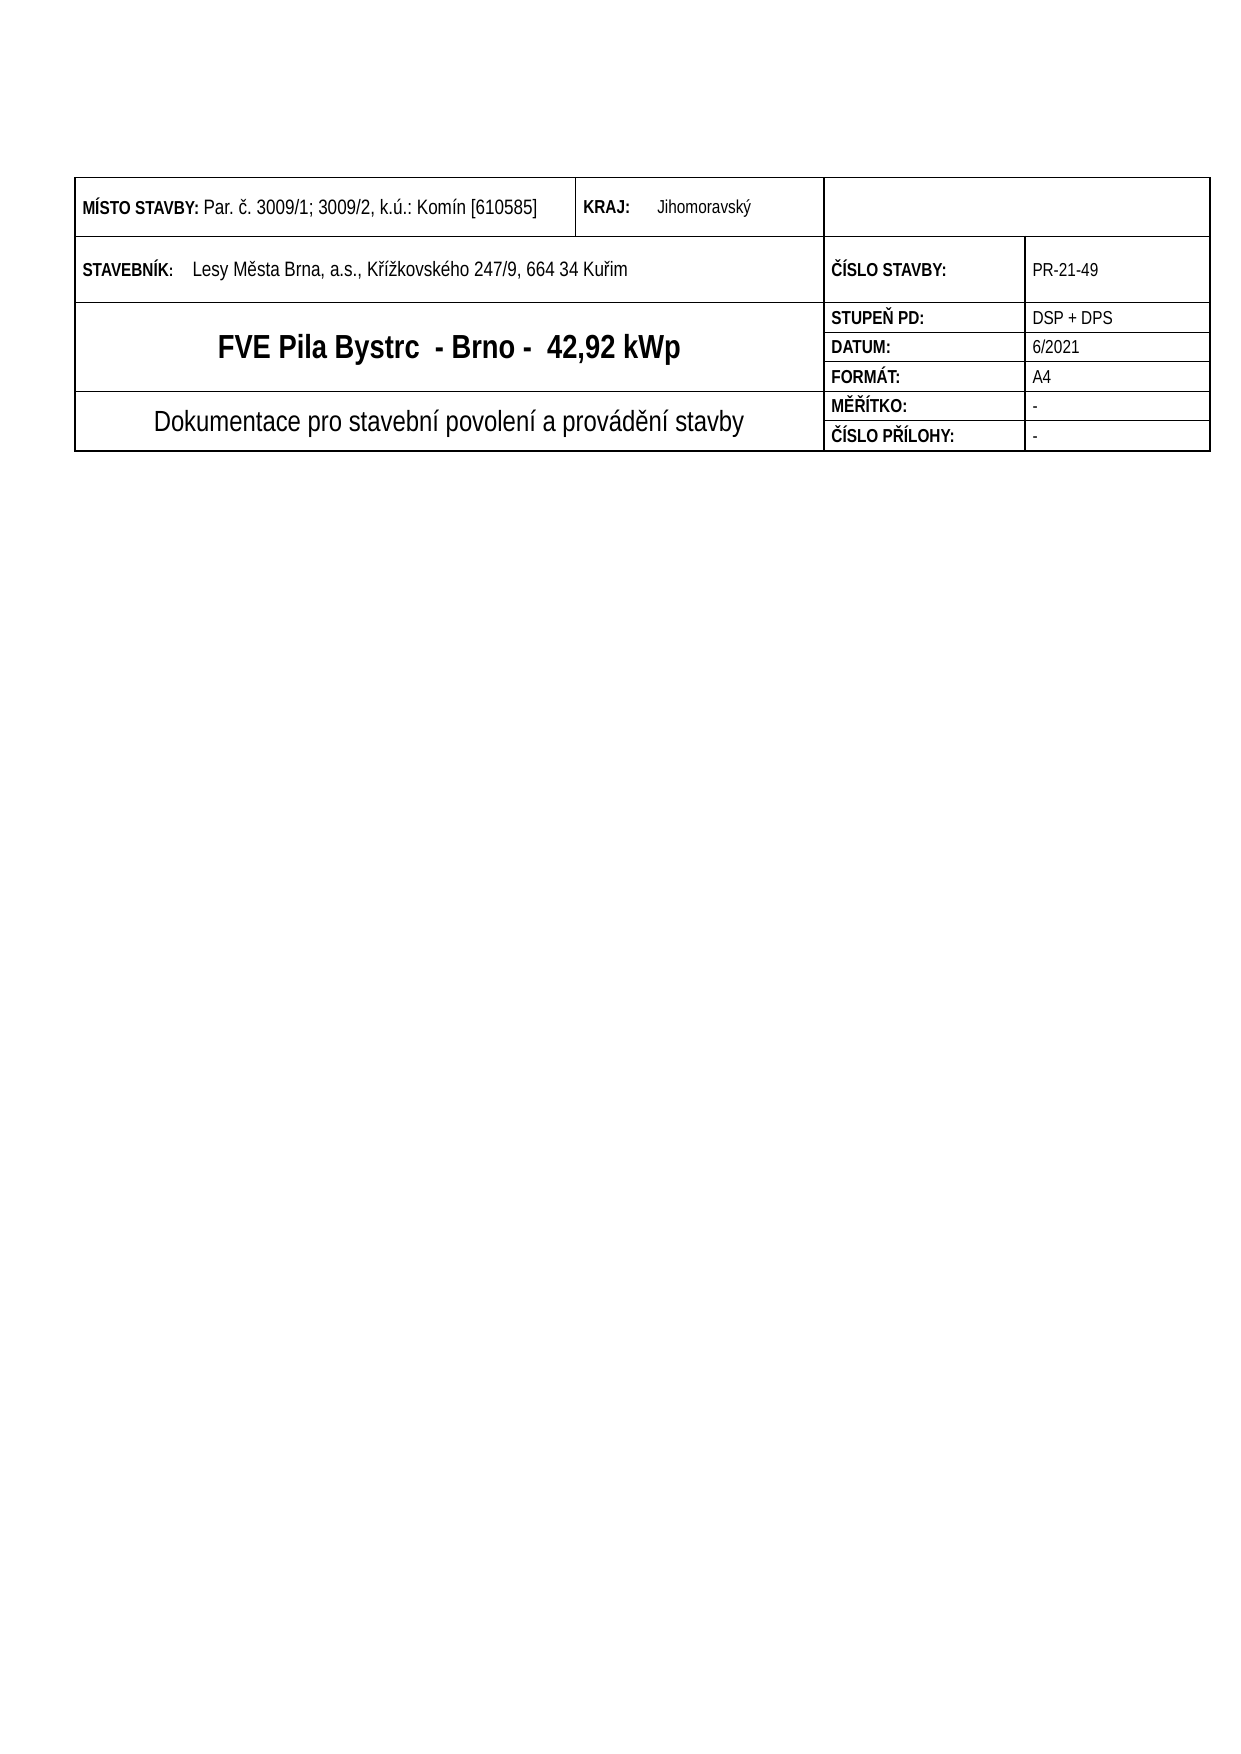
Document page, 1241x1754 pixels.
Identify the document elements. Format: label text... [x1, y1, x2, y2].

table_cell FORMÁT: [825, 362, 1024, 391]
table_cell ČÍSLO STAVBY: [825, 237, 1024, 302]
table_cell - [1026, 421, 1209, 450]
table_cell DSP + DPS [1026, 303, 1209, 332]
table_cell A4 [1026, 362, 1209, 391]
table_cell - [1026, 392, 1209, 420]
table_cell STAVEBNÍK: Lesy Města Brna, a.s., Křížkovského 247/9, 664 34 Kuřim [76, 237, 823, 302]
table_cell 6/2021 [1026, 333, 1209, 361]
table_cell ČÍSLO PŘÍLOHY: [825, 421, 1024, 450]
table_cell Jihomoravský [650, 178, 823, 236]
table_cell Dokumentace pro stavební povolení a provádění stavby [76, 392, 823, 450]
table_cell DATUM: [825, 333, 1024, 361]
table_cell MÍSTO STAVBY: Par. č. 3009/1; 3009/2, k.ú.: Komín [610585] [76, 178, 575, 236]
table_cell STUPEŇ PD: [825, 303, 1024, 332]
table_cell PR-21-49 [1026, 237, 1209, 302]
table_cell KRAJ: [576, 178, 650, 236]
table_cell FVE Pila Bystrc - Brno - 42,92 kWp [76, 303, 823, 391]
table_cell MĚŘÍTKO: [825, 392, 1024, 420]
